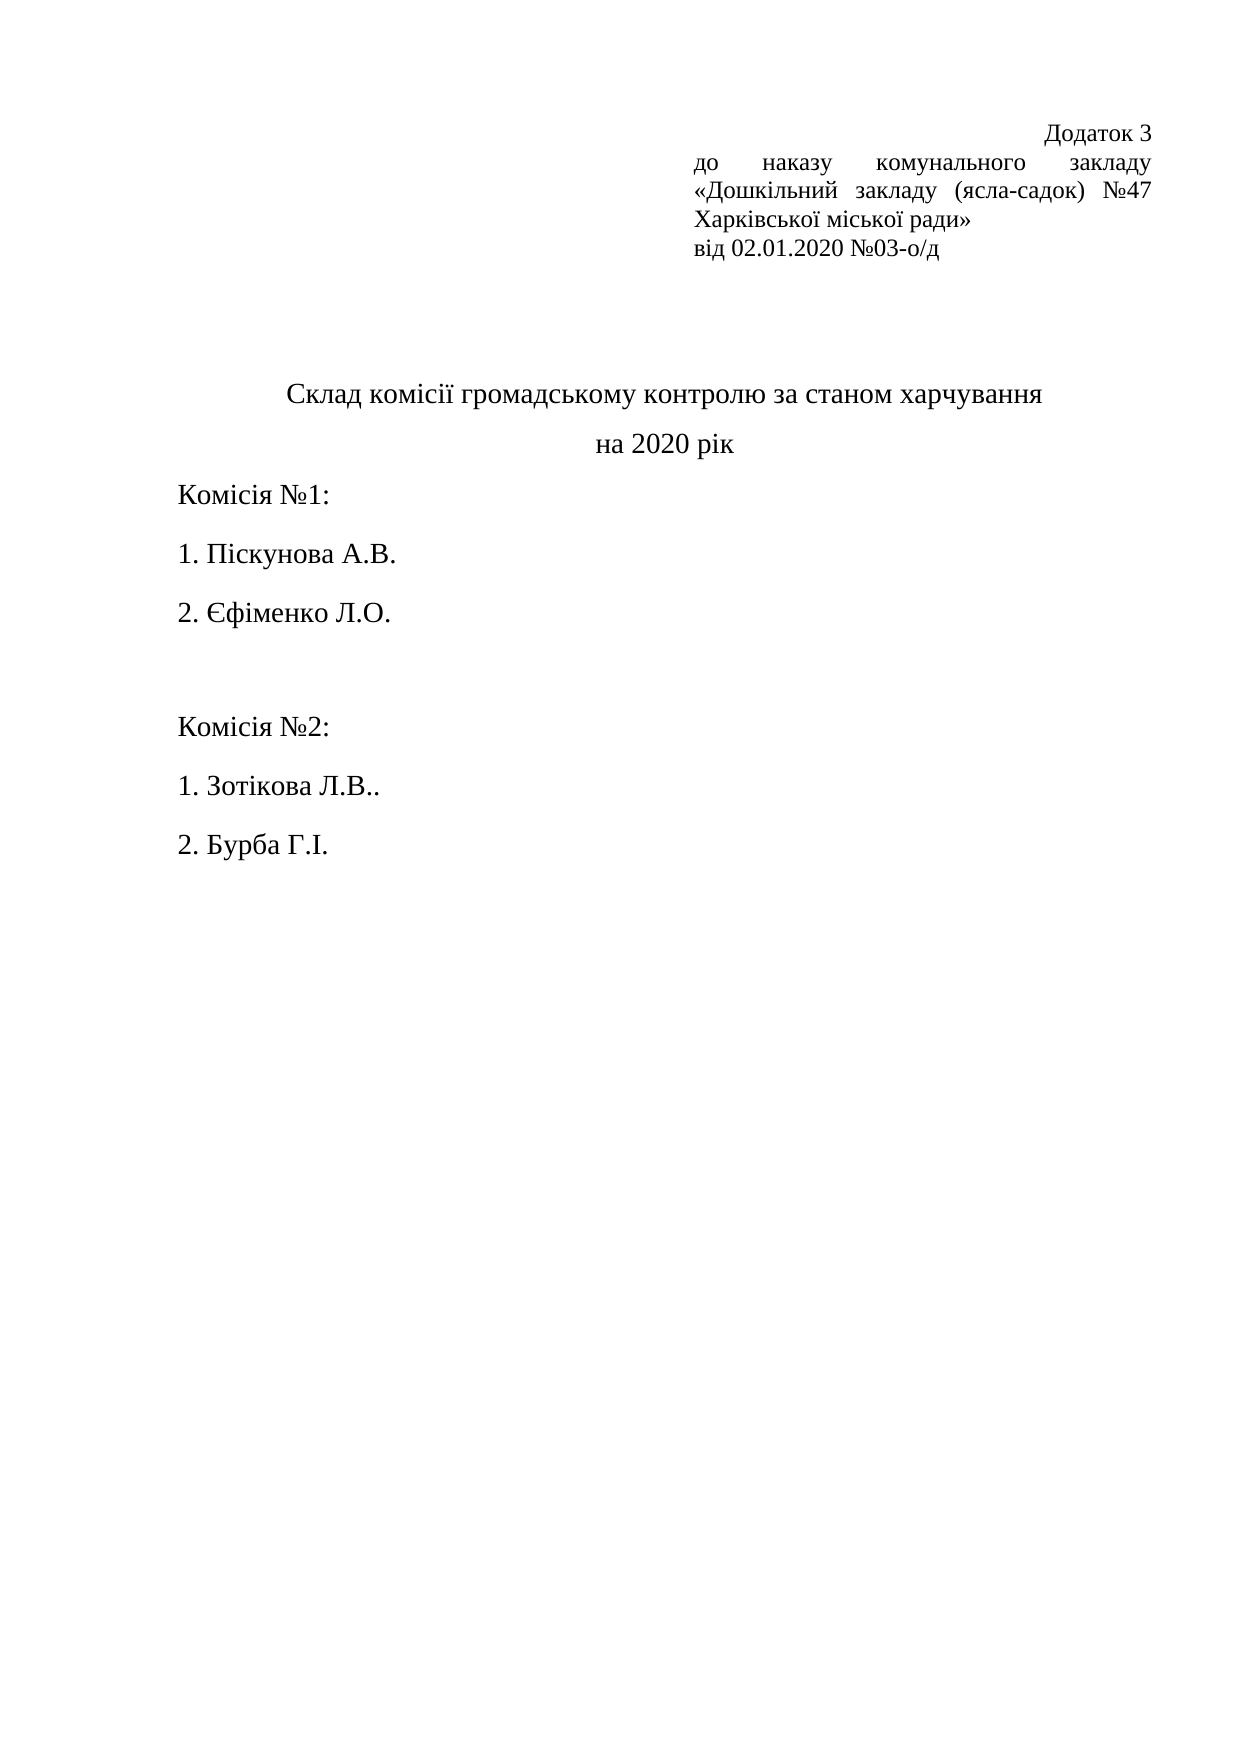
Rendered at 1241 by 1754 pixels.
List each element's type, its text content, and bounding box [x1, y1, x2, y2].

text Комісія №1: [177, 477, 1152, 510]
text на 2020 рік [177, 426, 1152, 460]
text 2. Бурба Г.І. [177, 827, 1152, 861]
text Додаток 3 [177, 118, 1152, 147]
text до наказу комунального закладу «Дошкільний закладу (ясла-садок) №47 Харківської міської ради» [693, 147, 1152, 233]
text Склад комісії громадському контролю за станом харчування [177, 376, 1152, 410]
text від 02.01.2020 №03-о/д [693, 233, 1152, 262]
text Комісія №2: [177, 709, 1152, 742]
text 2. Єфіменко Л.О. [177, 596, 1152, 629]
text 1. Зотікова Л.В.. [177, 768, 1152, 802]
text 1. Піскунова А.В. [177, 536, 1152, 570]
